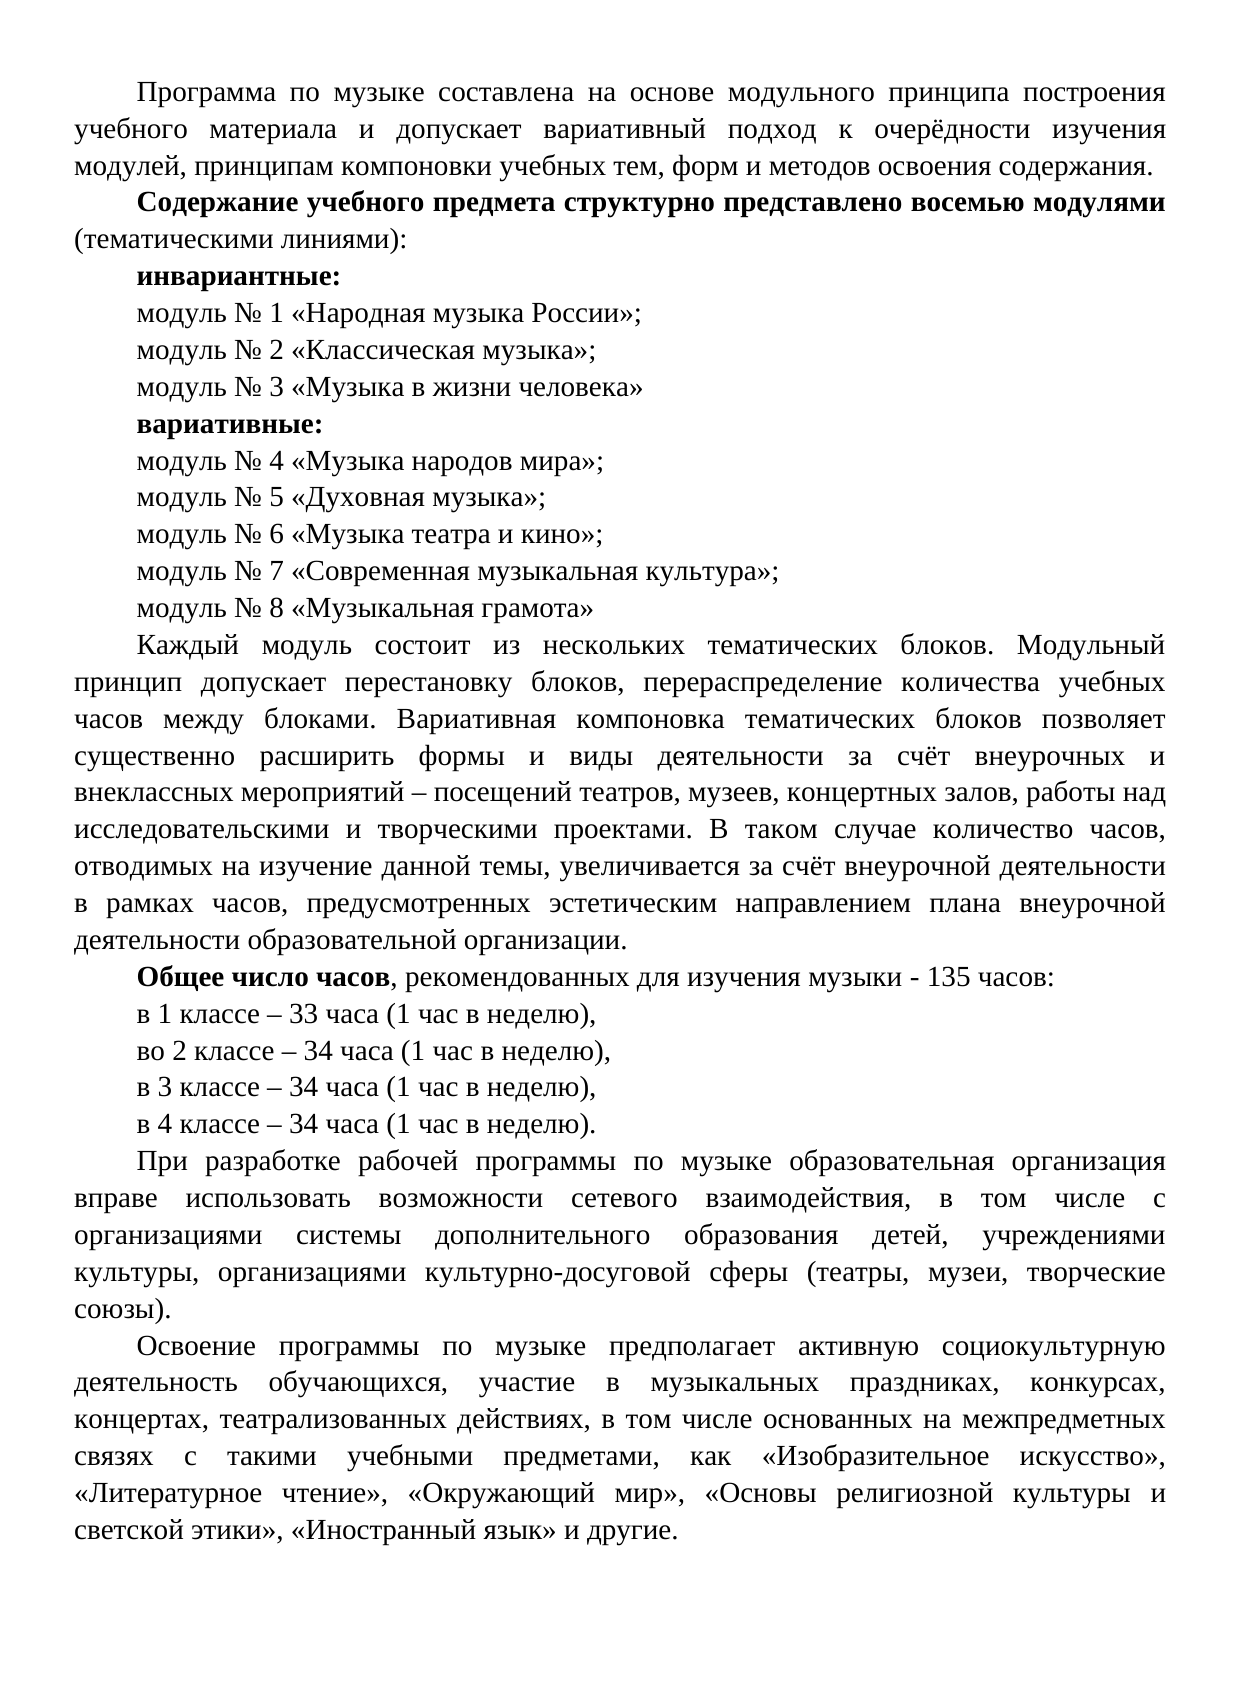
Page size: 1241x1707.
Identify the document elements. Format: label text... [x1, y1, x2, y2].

text модуль № 1 «Народная музыка России»; [74, 295, 1167, 329]
text модуль № 6 «Музыка театра и кино»; [74, 516, 1167, 550]
text Содержание учебного предмета структурно представлено восемью модулями (тематическими линиями): [74, 184, 1167, 255]
text Освоение программы по музыке предполагает активную социокультурную деятельность обучающихся, участие в музыкальных праздниках, конкурсах, концертах, театрализованных действиях, в том числе основанных на межпредметных связях с такими учебными предметами, как «Изобразительное искусство», «Литературное чтение», «Окружающий мир», «Основы религиозной культуры и светской этики», «Иностранный язык» и другие. [74, 1328, 1167, 1546]
text модуль № 2 «Классическая музыка»; [74, 332, 1167, 366]
text При разработке рабочей программы по музыке образовательная организация вправе использовать возможности сетевого взаимодействия, в том числе с организациями системы дополнительного образования детей, учреждениями культуры, организациями культурно-досуговой сферы (театры, музеи, творческие союзы). [74, 1143, 1167, 1324]
text в 1 классе – 33 часа (1 час в неделю), [74, 996, 1167, 1029]
text модуль № 7 «Современная музыкальная культура»; [74, 553, 1167, 587]
text в 4 классе – 34 часа (1 час в неделю). [74, 1106, 1167, 1140]
text модуль № 8 «Музыкальная грамота» [74, 590, 1167, 624]
text Каждый модуль состоит из нескольких тематических блоков. Модульный принцип допускает перестановку блоков, перераспределение количества учебных часов между блоками. Вариативная компоновка тематических блоков позволяет существенно расширить формы и виды деятельности за счёт внеурочных и внеклассных мероприятий – посещений театров, музеев, концертных залов, работы над исследовательскими и творческими проектами. В таком случае количество часов, отводимых на изучение данной темы, увеличивается за счёт внеурочной деятельности в рамках часов, предусмотренных эстетическим направлением плана внеурочной деятельности образовательной организации. [74, 627, 1167, 956]
text инвариантные: [74, 258, 1167, 292]
text Общее число часов, рекомендованных для изучения музыки ‑ 135 часов: [74, 959, 1167, 992]
text в 3 классе – 34 часа (1 час в неделю), [74, 1069, 1167, 1103]
text вариативные: [74, 406, 1167, 439]
text Программа по музыке составлена на основе модульного принципа построения учебного материала и допускает вариативный подход к очерёдности изучения модулей, принципам компоновки учебных тем, форм и методов освоения содержания. [74, 74, 1167, 181]
text во 2 классе – 34 часа (1 час в неделю), [74, 1033, 1167, 1066]
text модуль № 3 «Музыка в жизни человека» [74, 369, 1167, 402]
text модуль № 5 «Духовная музыка»; [74, 479, 1167, 513]
text модуль № 4 «Музыка народов мира»; [74, 443, 1167, 476]
